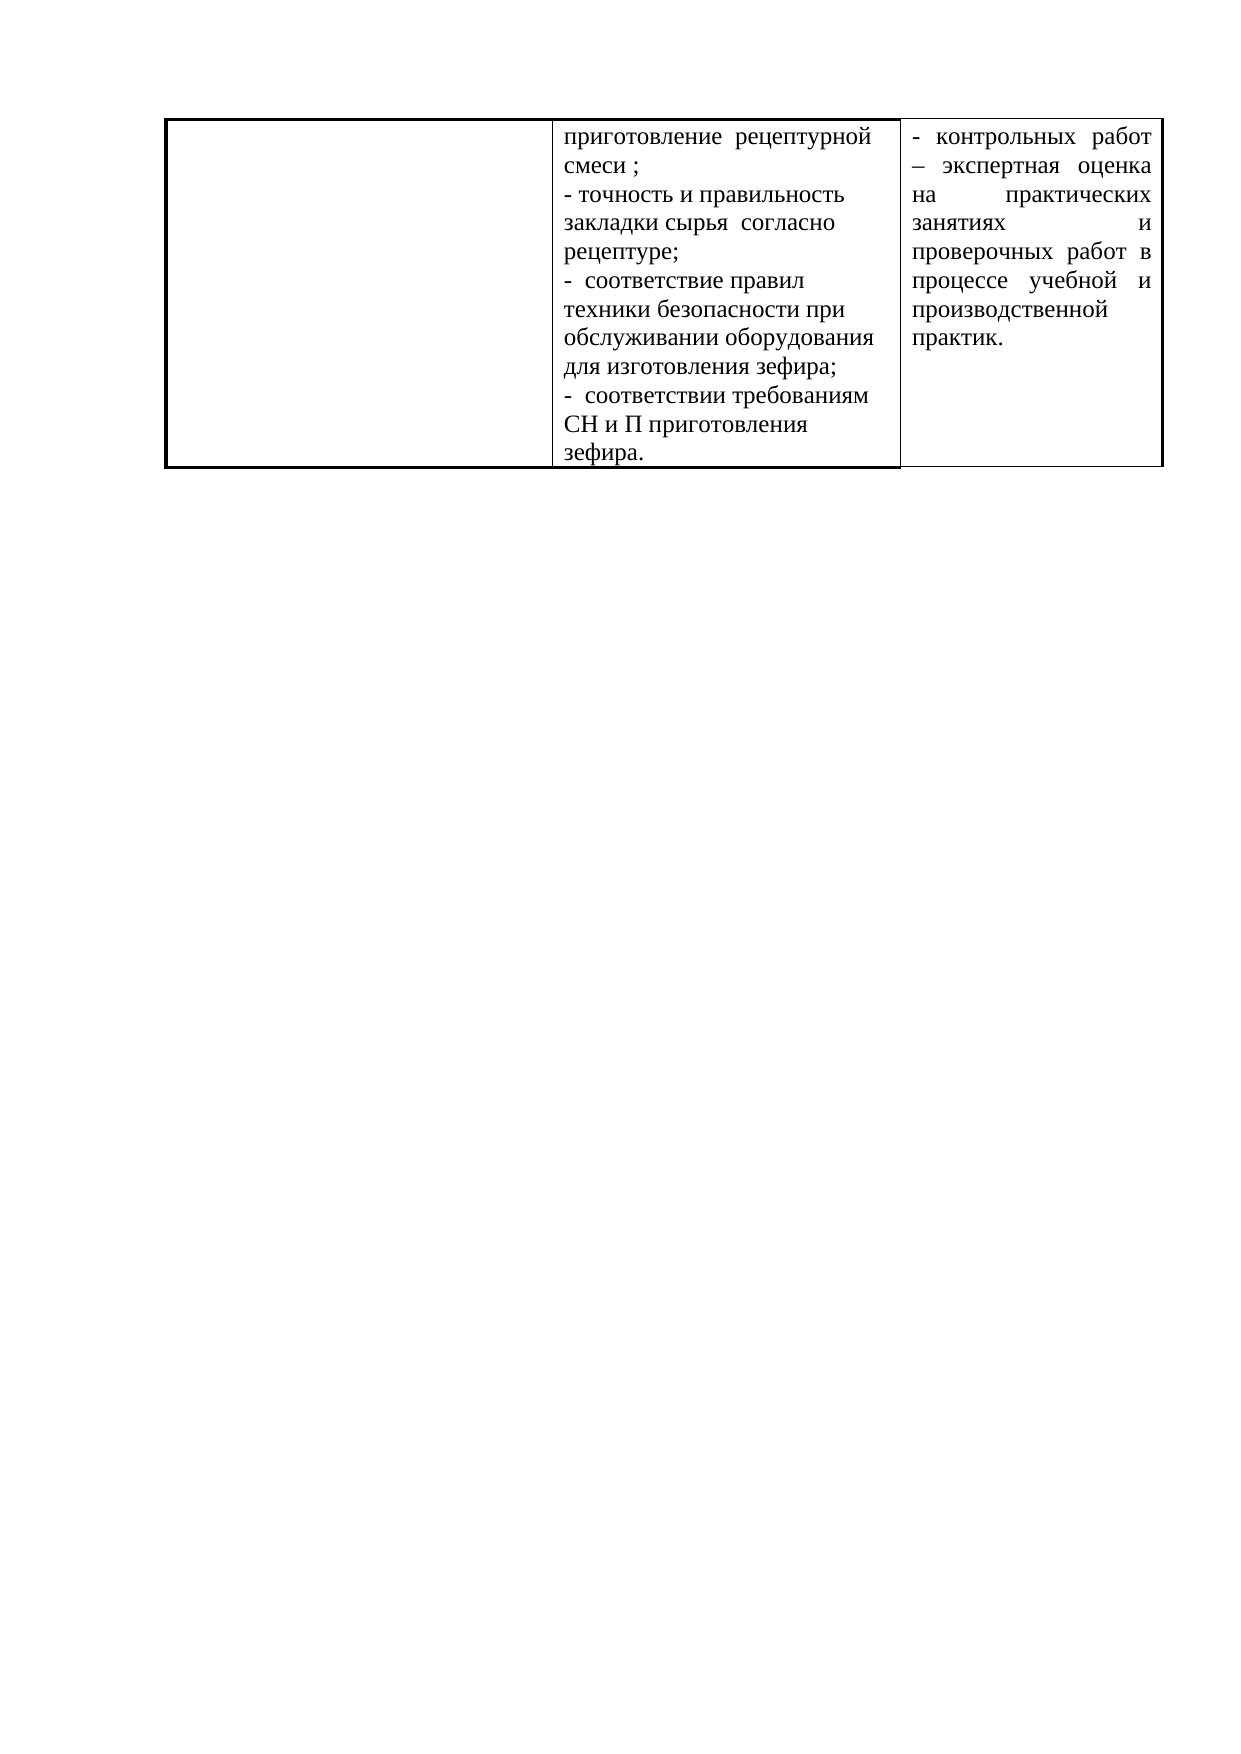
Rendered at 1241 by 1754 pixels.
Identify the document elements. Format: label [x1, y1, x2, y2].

table_cell [553, 121, 900, 466]
table_cell [168, 121, 552, 466]
table_cell [901, 119, 1161, 466]
